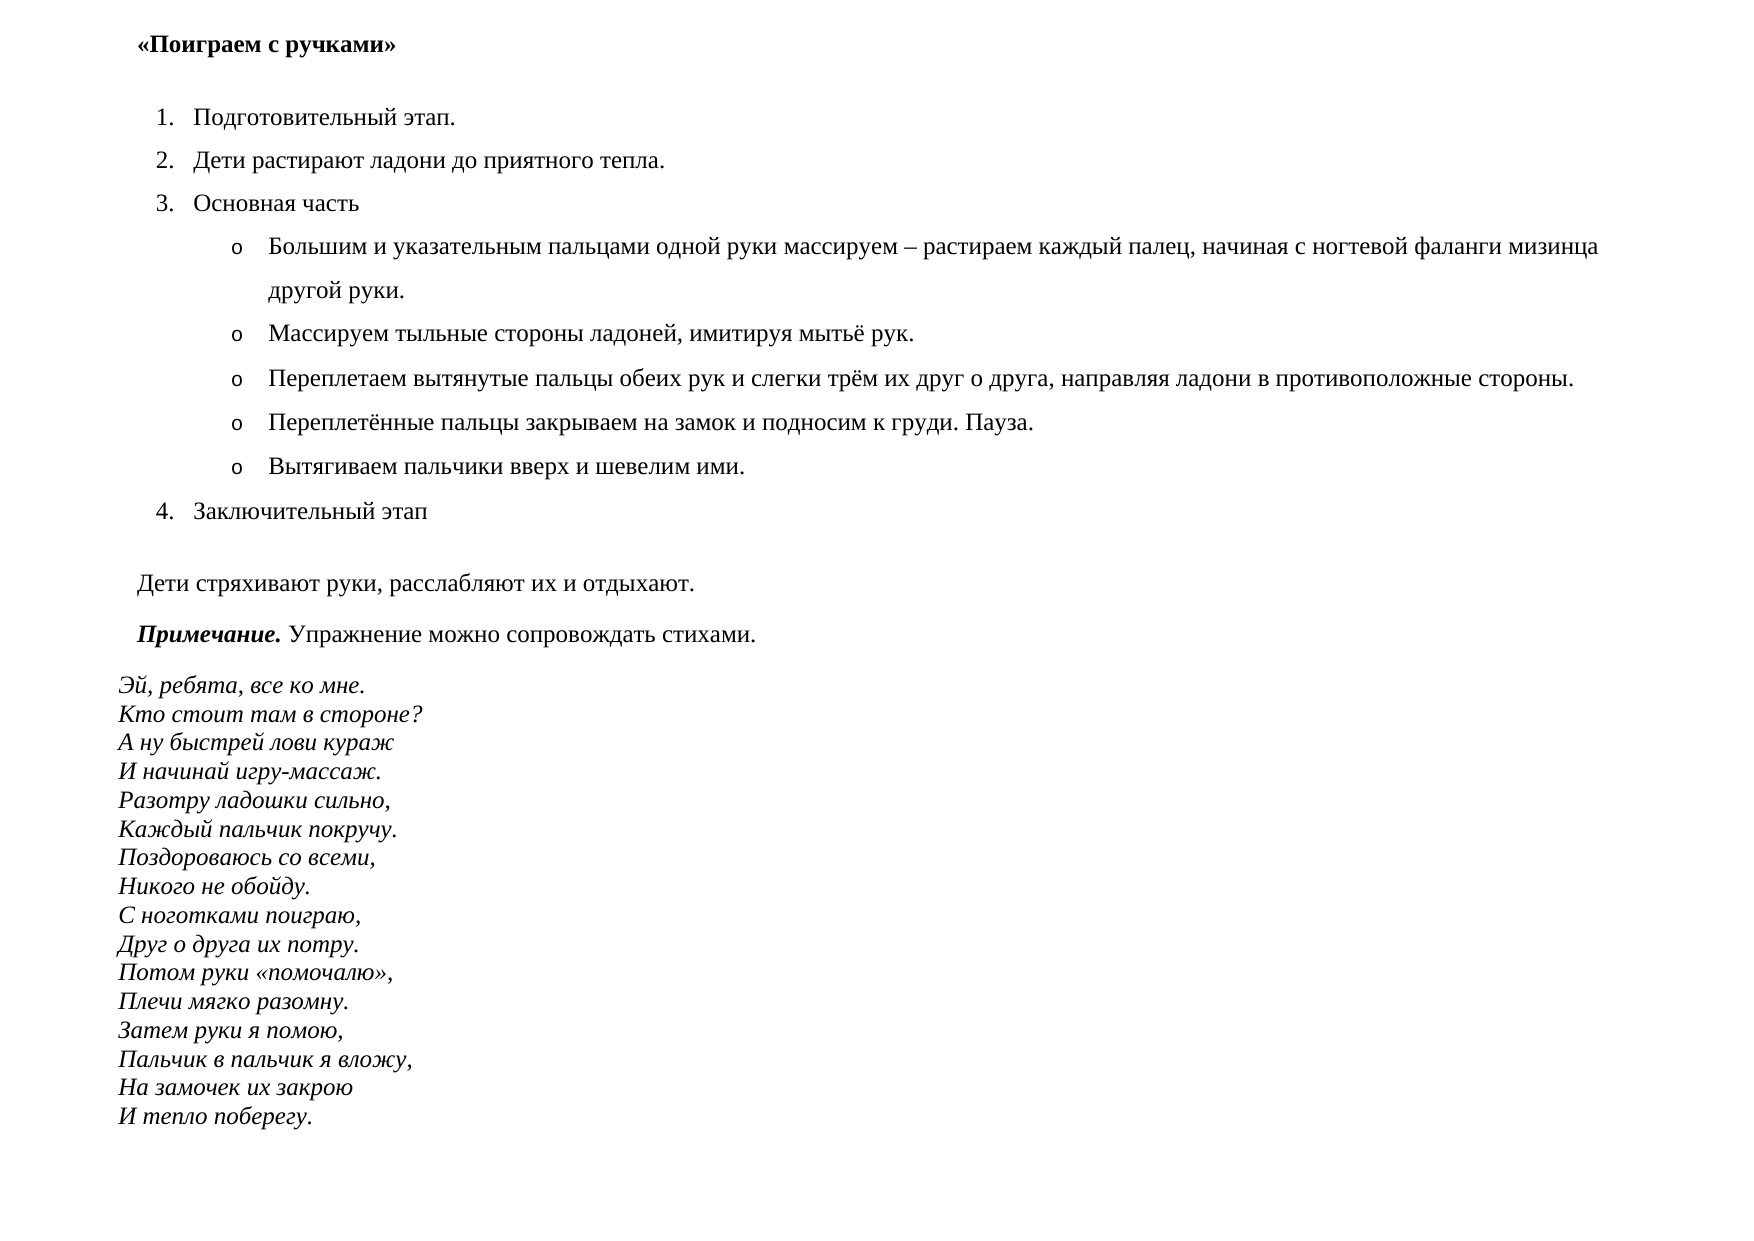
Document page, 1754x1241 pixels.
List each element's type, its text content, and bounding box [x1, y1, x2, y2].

list Дети растирают ладони до приятного тепла. [156, 145, 1636, 174]
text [118, 670, 1636, 1130]
list Основная часть [156, 188, 1636, 217]
list Переплетаем вытянутые пальцы обеих рук и слегки трём их друг о друга, направляя ладони в противоположные стороны. [231, 363, 1636, 392]
list Заключительный этап [156, 496, 1636, 524]
list Массируем тыльные стороны ладоней, имитируя мытьё рук. [231, 318, 1636, 348]
list Подготовительный этап. [156, 102, 1636, 131]
list Большим и указательным пальцами одной руки массируем – растираем каждый палец, начиная с ногтевой фаланги мизинца другой руки. [231, 231, 1636, 304]
text Дети стряхивают руки, расслабляют их и отдыхают. [118, 568, 1636, 597]
text Примечание. Упражнение можно сопровождать стихами. [118, 619, 1636, 648]
list Вытягиваем пальчики вверх и шевелим ими. [231, 451, 1636, 481]
list Переплетённые пальцы закрываем на замок и подносим к груди. Пауза. [231, 407, 1636, 437]
text «Поиграем с ручками» [118, 29, 1636, 58]
